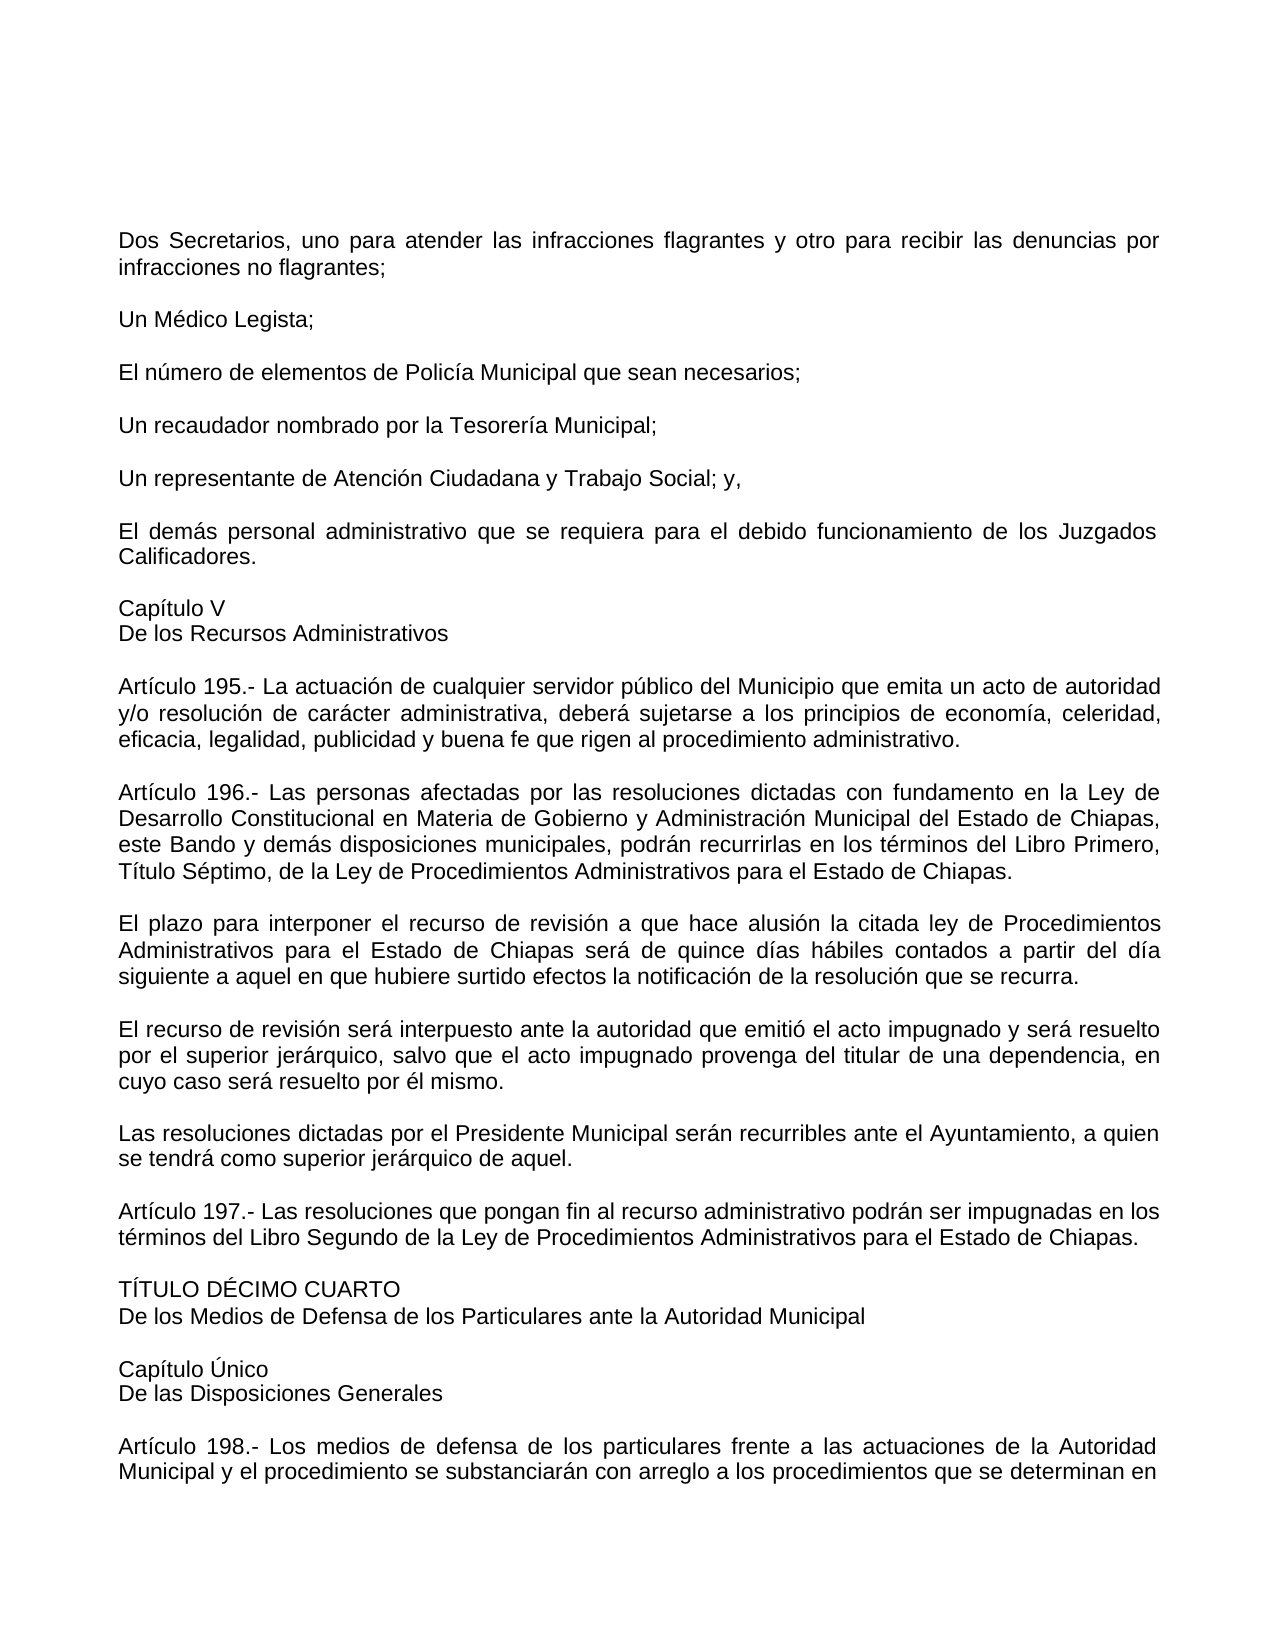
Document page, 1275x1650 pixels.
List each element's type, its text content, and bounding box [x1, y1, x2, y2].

text Calificadores. [118, 544, 260, 569]
text Capítulo Único [118, 1356, 272, 1382]
text De los Recursos Administrativos [118, 622, 451, 647]
text De las Disposiciones Generales [118, 1382, 446, 1407]
text Un Médico Legista; [118, 306, 318, 332]
text El demás personal administrativo que se requiera para el debido funcionamiento de los Juzgados [118, 518, 1161, 544]
text TÍTULO DÉCIMO CUARTO [118, 1276, 404, 1303]
text El número de elementos de Policía Municipal que sean necesarios; Un recaudador nombrado por la Tesorería Municipal; [118, 359, 805, 438]
text El recurso de revisión será interpuesto ante la autoridad que emitió el acto impugnado y será resuelto por el superior jerárquico, salvo que el acto impugnado provenga del titular de una dependencia, en cuyo caso será resuelto por él mismo. [118, 1016, 1161, 1095]
text Municipal y el procedimiento se substanciarán con arreglo a los procedimientos que se determinan en [118, 1459, 1161, 1484]
text Artículo 195.- La actuación de cualquier servidor público del Municipio que emita un acto de autoridad y/o resolución de carácter administrativa, deberá sujetarse a los principios de economía, celeridad, eficacia, legalidad, publicidad y buena fe que rigen al procedimiento administrativo. [118, 673, 1161, 752]
text Artículo 198.- Los medios de defensa de los particulares frente a las actuaciones de la Autoridad [118, 1433, 1160, 1459]
text Un representante de Atención Ciudadana y Trabajo Social; y, [118, 465, 745, 491]
text De los Medios de Defensa de los Particulares ante la Autoridad Municipal [118, 1303, 868, 1329]
text Artículo 197.- Las resoluciones que pongan fin al recurso administrativo podrán ser impugnadas en los términos del Libro Segundo de la Ley de Procedimientos Administrativos para el Estado de Chiapas. [118, 1198, 1161, 1250]
text El plazo para interponer el recurso de revisión a que hace alusión la citada ley de Procedimientos Administrativos para el Estado de Chiapas será de quince días hábiles contados a partir del día siguiente a aquel en que hubiere surtido efectos la notificación de la resolución que se recurra. [118, 910, 1161, 989]
text Artículo 196.- Las personas afectadas por las resoluciones dictadas con fundamento en la Ley de Desarrollo Constitucional en Materia de Gobierno y Administración Municipal del Estado de Chiapas, este Bando y demás disposiciones municipales, podrán recurrirlas en los términos del Libro Primero, Título Séptimo, de la Ley de Procedimientos Administrativos para el Estado de Chiapas. [118, 778, 1161, 884]
text Las resoluciones dictadas por el Presidente Municipal serán recurribles ante el Ayuntamiento, a quien se tendrá como superior jerárquico de aquel. [118, 1122, 1160, 1172]
text Dos Secretarios, uno para atender las infracciones flagrantes y otro para recibir las denuncias por infracciones no flagrantes; [118, 227, 1160, 280]
text Capítulo V [118, 595, 229, 622]
